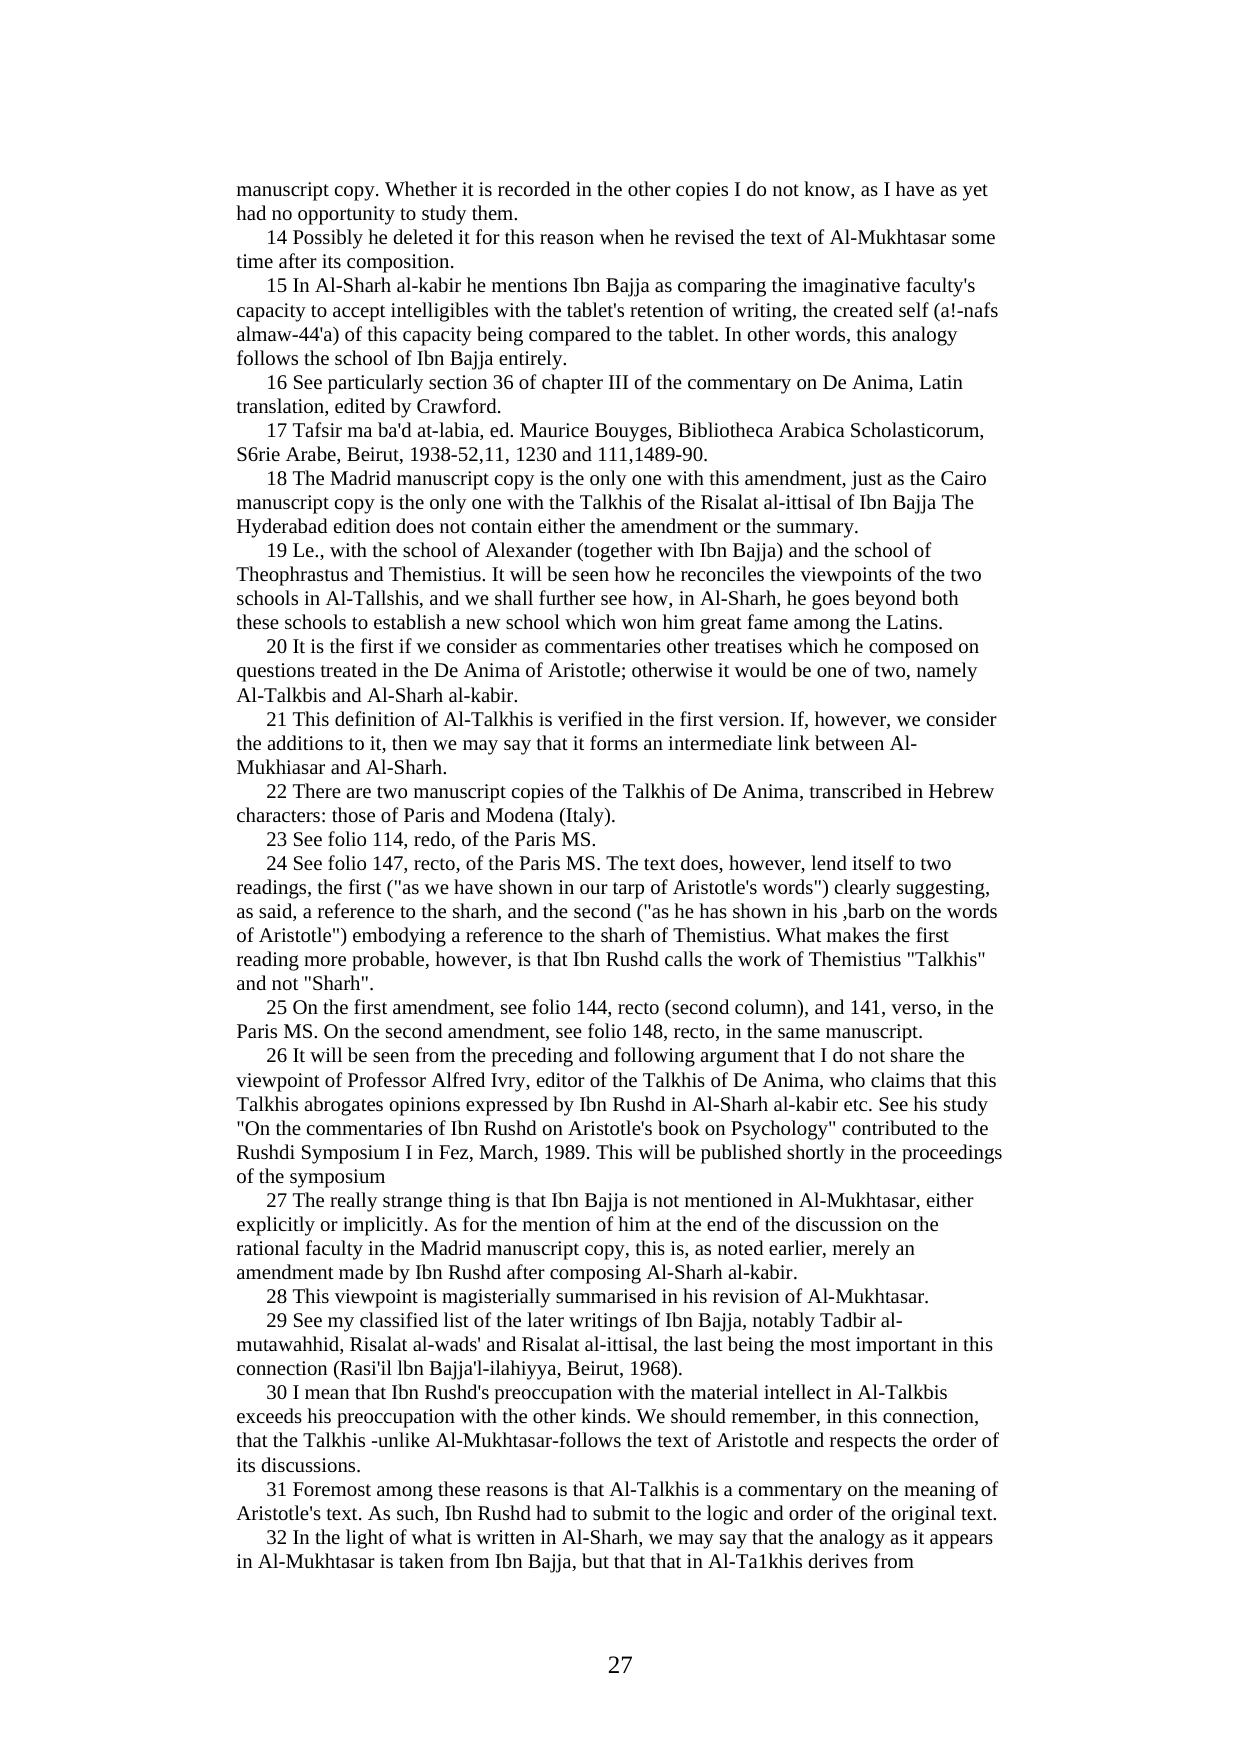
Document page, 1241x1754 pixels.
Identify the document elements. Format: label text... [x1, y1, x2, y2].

text 15 In Al-Sharh al-kabir he mentions Ibn Bajja as comparing the imaginative faculty's capacity to accept intelligibles with the tablet's retention of writing, the created self (a!-nafs almaw-44'a) of this capacity being compared to the tablet. In other words, this analogy follows the school of Ibn Bajja entirely. [236, 273, 1004, 370]
text 25 On the first amendment, see folio 144, recto (second column), and 141, verso, in the Paris MS. On the second amendment, see folio 148, recto, in the same manuscript. [236, 995, 1004, 1043]
text 19 Le., with the school of Alexander (together with Ibn Bajja) and the school of Theophrastus and Themistius. It will be seen how he reconciles the viewpoints of the two schools in Al-Tallshis, and we shall further see how, in Al-Sharh, he goes beyond both these schools to establish a new school which won him great fame among the Latins. [236, 538, 1004, 634]
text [236, 1525, 1004, 1573]
text 22 There are two manuscript copies of the Talkhis of De Anima, transcribed in Hebrew characters: those of Paris and Modena (Italy). [236, 779, 1004, 827]
text 21 This definition of Al-Talkhis is verified in the first version. If, however, we consider the additions to it, then we may say that it forms an intermediate link between Al-Mukhiasar and Al-Sharh. [236, 707, 1004, 779]
text 28 This viewpoint is magisterially summarised in his revision of Al-Mukhtasar. [236, 1284, 1004, 1308]
text 23 See folio 114, redo, of the Paris MS. [236, 827, 1004, 851]
text 29 See my classified list of the later writings of Ibn Bajja, notably Tadbir al-mutawahhid, Risalat al-wads' and Risalat al-ittisal, the last being the most important in this connection (Rasi'il lbn Bajja'l-ilahiyya, Beirut, 1968). [236, 1308, 1004, 1380]
text 17 Tafsir ma ba'd at-labia, ed. Maurice Bouyges, Bibliotheca Arabica Scholasticorum, S6rie Arabe, Beirut, 1938-52,11, 1230 and 111,1489-90. [236, 418, 1004, 466]
text 16 See particularly section 36 of chapter III of the commentary on De Anima, Latin translation, edited by Crawford. [236, 370, 1004, 418]
text 18 The Madrid manuscript copy is the only one with this amendment, just as the Cairo manuscript copy is the only one with the Talkhis of the Risalat al-ittisal of Ibn Bajja The Hyderabad edition does not contain either the amendment or the summary. [236, 466, 1004, 538]
text 30 I mean that Ibn Rushd's preoccupation with the material intellect in Al-Talkbis exceeds his preoccupation with the other kinds. We should remember, in this connection, that the Talkhis -unlike Al-Mukhtasar-follows the text of Aristotle and respects the order of its discussions. [236, 1380, 1004, 1477]
text 26 It will be seen from the preceding and following argument that I do not share the viewpoint of Professor Alfred Ivry, editor of the Talkhis of De Anima, who claims that this Talkhis abrogates opinions expressed by Ibn Rushd in Al-Sharh al-kabir etc. See his study "On the commentaries of Ibn Rushd on Aristotle's book on Psychology" contributed to the Rushdi Symposium I in Fez, March, 1989. This will be published shortly in the proceedings of the symposium [236, 1043, 1004, 1188]
text 24 See folio 147, recto, of the Paris MS. The text does, however, lend itself to two readings, the first ("as we have shown in our tarp of Aristotle's words") clearly suggesting, as said, a reference to the sharh, and the second ("as he has shown in his ,barb on the words of Aristotle") embodying a reference to the sharh of Themistius. What makes the first reading more probable, however, is that Ibn Rushd calls the work of Themistius "Talkhis" and not "Sharh". [236, 851, 1004, 995]
text 27 The really strange thing is that Ibn Bajja is not mentioned in Al-Mukhtasar, either explicitly or implicitly. As for the mention of him at the end of the discussion on the rational faculty in the Madrid manuscript copy, this is, as noted earlier, merely an amendment made by Ibn Rushd after composing Al-Sharh al-kabir. [236, 1188, 1004, 1284]
text 31 Foremost among these reasons is that Al-Talkhis is a commentary on the meaning of Aristotle's text. As such, Ibn Rushd had to submit to the logic and order of the original text. [236, 1477, 1004, 1525]
text 14 Possibly he deleted it for this reason when he revised the text of Al-Mukhtasar some time after its composition. [236, 225, 1004, 273]
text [236, 177, 1004, 225]
text 20 It is the first if we consider as commentaries other treatises which he composed on questions treated in the De Anima of Aristotle; otherwise it would be one of two, namely Al-Talkbis and Al-Sharh al-kabir. [236, 634, 1004, 707]
